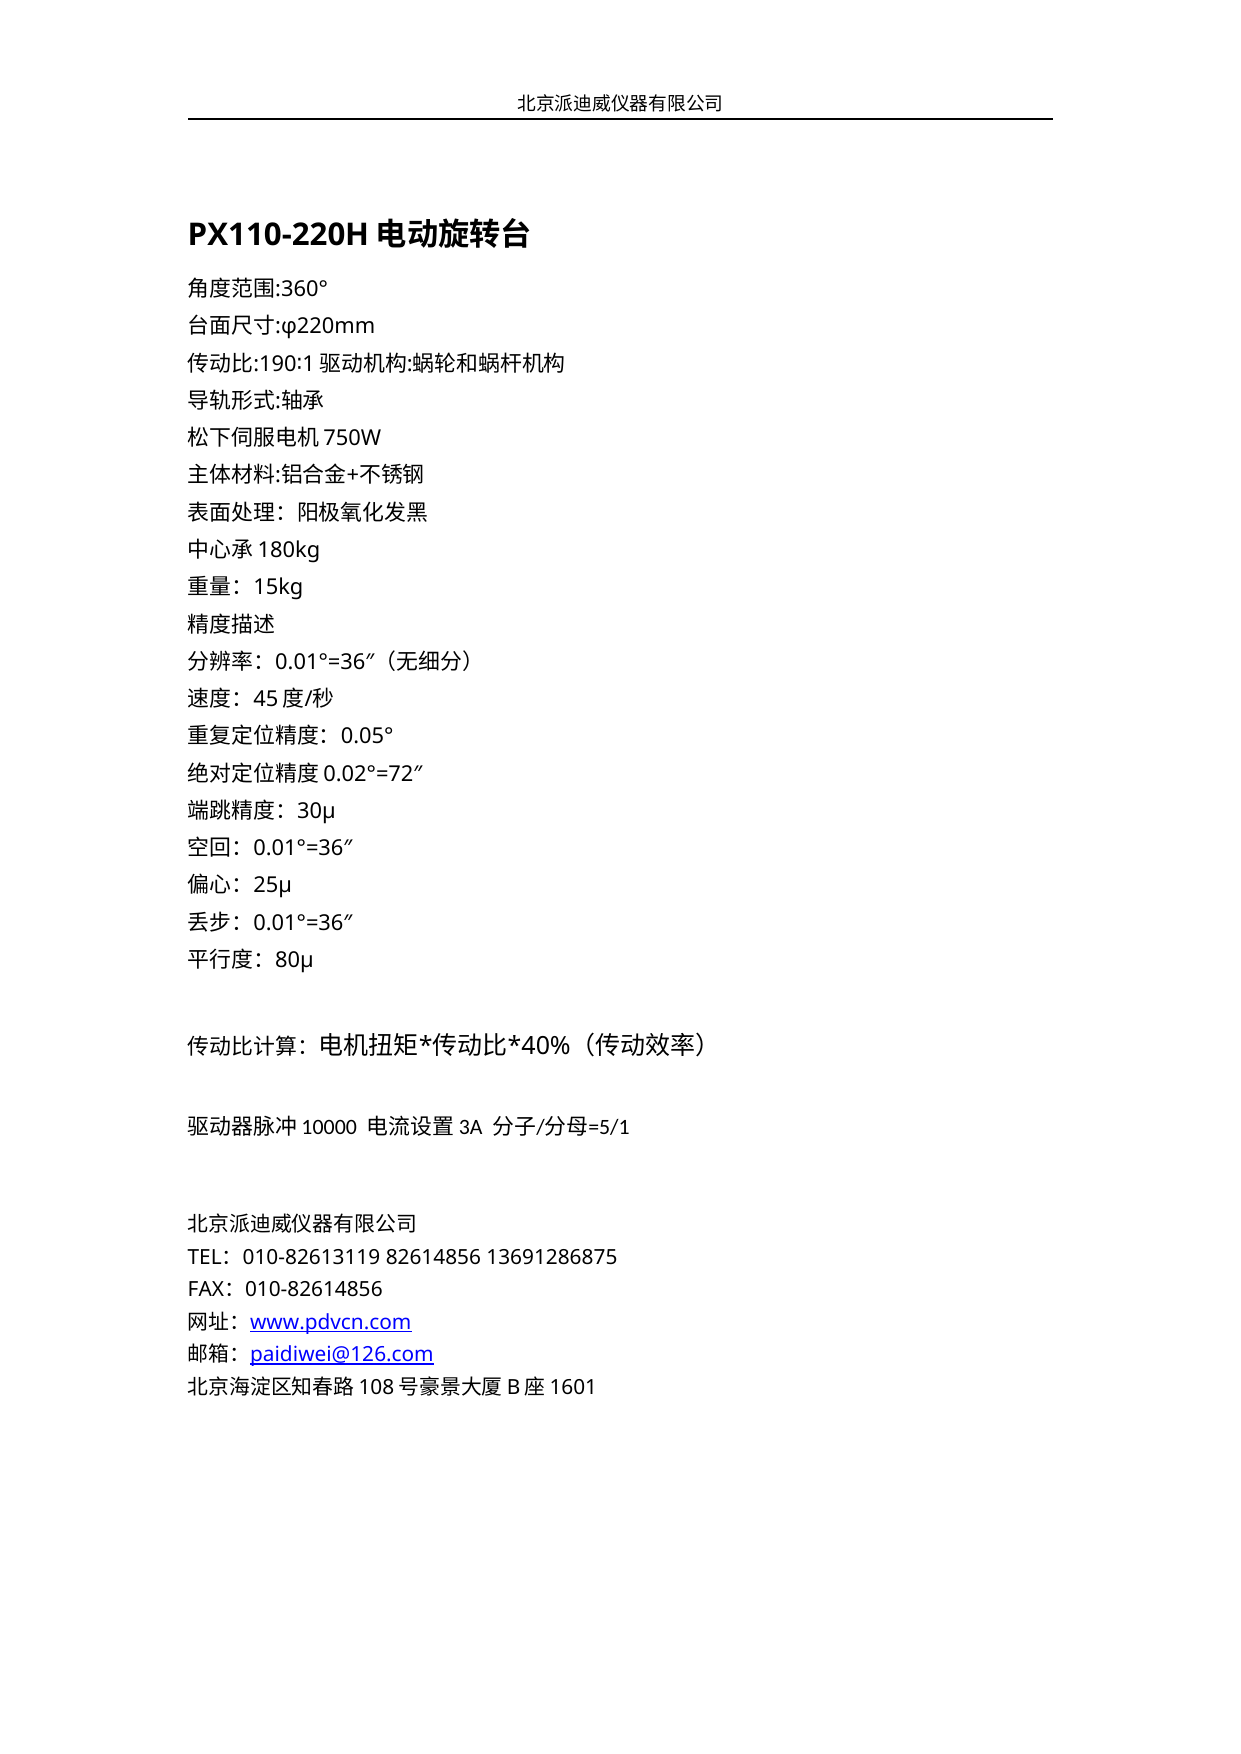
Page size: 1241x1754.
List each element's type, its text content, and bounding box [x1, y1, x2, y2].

text TEL：010-82613119 82614856 13691286875 [187, 1239, 1053, 1271]
text 北京派迪威仪器有限公司 [187, 1206, 1053, 1239]
text 网址：www.pdvcn.com [187, 1304, 1053, 1336]
text 邮箱：paidiwei@126.com [187, 1336, 1053, 1369]
text PX110-220H电动旋转台 [187, 199, 1053, 264]
text 角度范围:360° 台面尺寸:φ220mm 传动比:190∶1驱动机构:蜗轮和蜗杆机构 导轨形式:轴承 松下伺服电机750W [187, 271, 1053, 452]
text 驱动器脉冲10000 电流设置3A 分子/分母=5/1 [187, 1109, 1053, 1141]
text 传动比计算：电机扭矩*传动比*40%（传动效率） [187, 1011, 1053, 1076]
text 北京海淀区知春路108号豪景大厦B座1601 [187, 1369, 1053, 1401]
text 主体材料:铝合金+不锈钢 表面处理：阳极氧化发黑 中心承180kg 重量：15kg 精度描述 分辨率：0.01°=36″（无细分） 速度：45度/秒 重复定位精度：0.05° 绝对定位精度0.02°=72″ 端跳精度：30µ 空回：0.01°=36″ 偏心：25µ 丢步：0.01°=36″ 平行度：80µ [187, 457, 1053, 974]
text FAX：010-82614856 [187, 1271, 1053, 1304]
